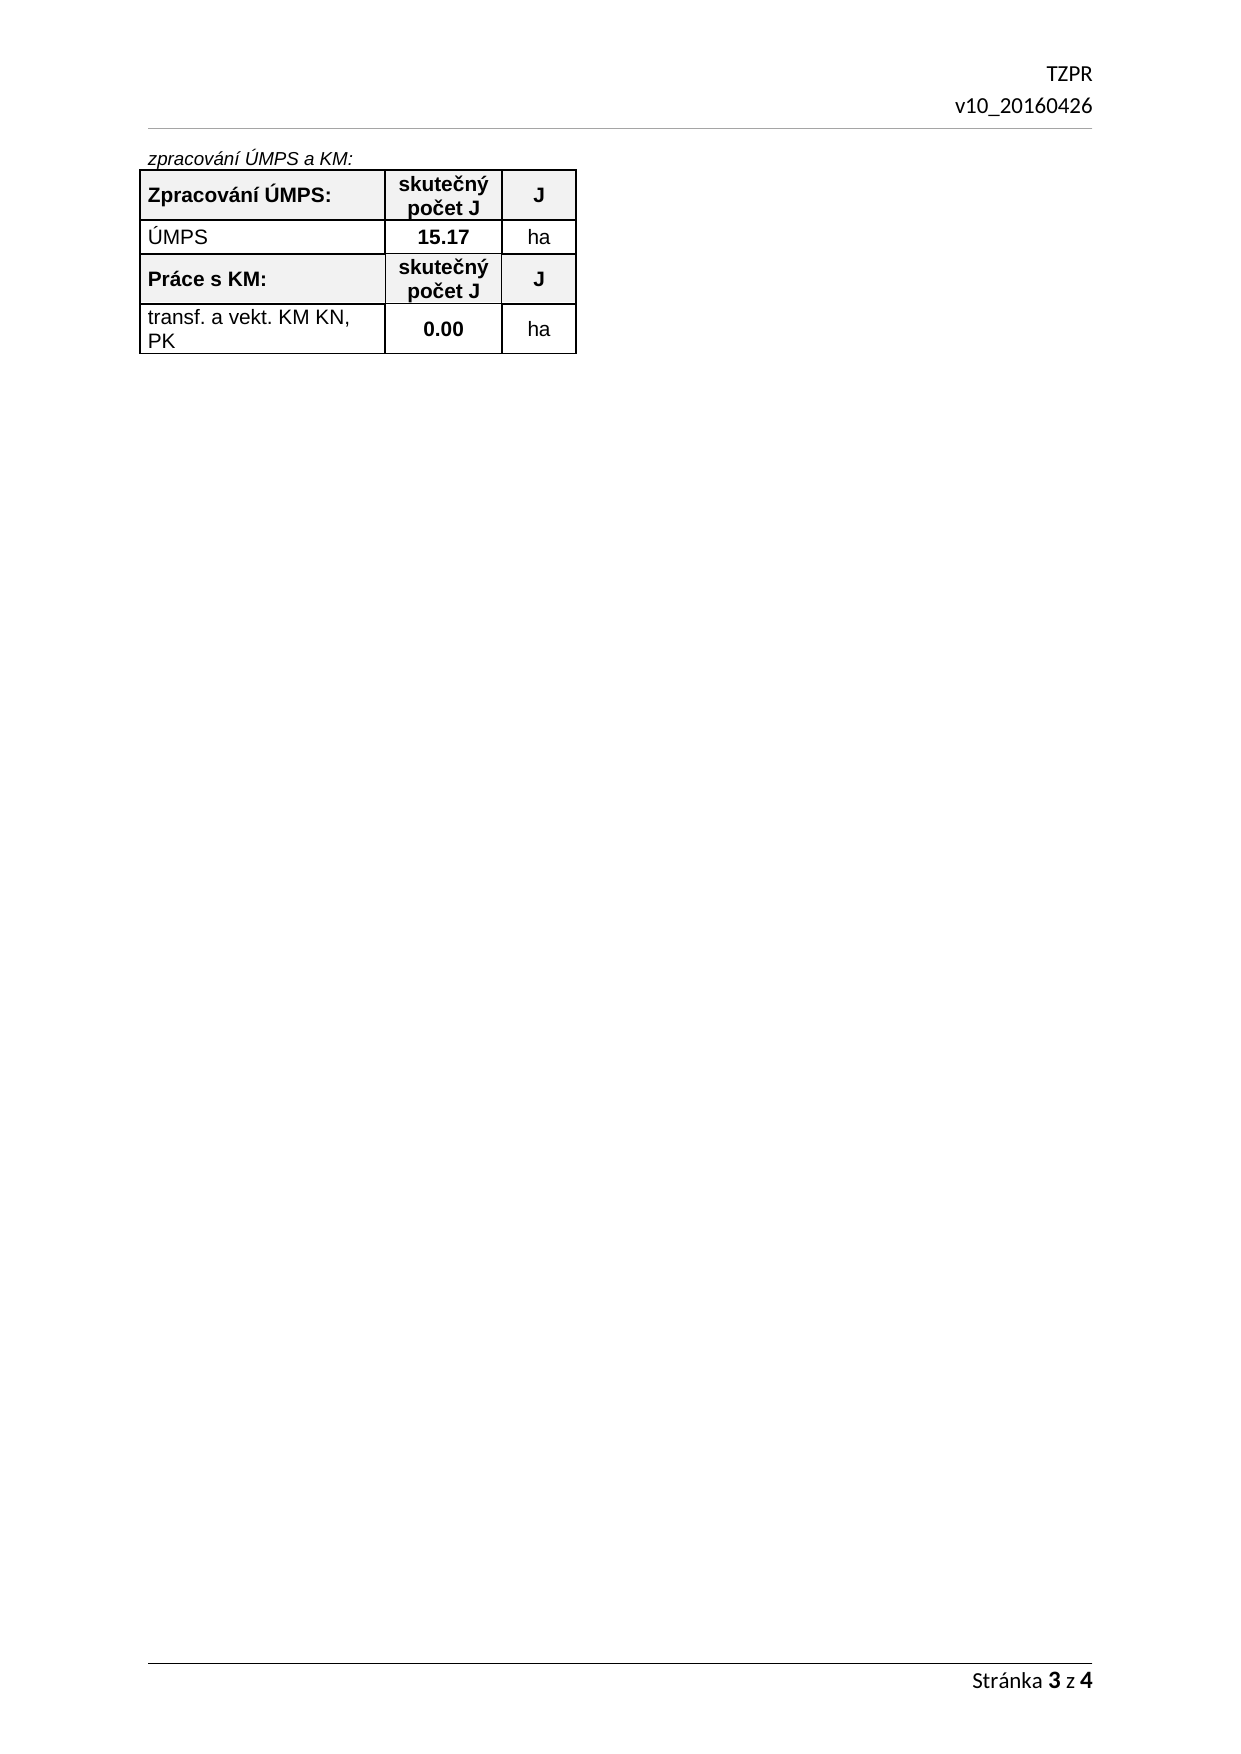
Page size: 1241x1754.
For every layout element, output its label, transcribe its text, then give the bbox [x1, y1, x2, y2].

table_cell ÚMPS [141, 221, 384, 252]
table_header skutečný počet J [386, 171, 501, 219]
table_cell ha [503, 221, 575, 252]
table_header Zpracování ÚMPS: [141, 171, 384, 219]
table_header J [503, 171, 575, 219]
text zpracování ÚMPS a KM: [148, 148, 1092, 169]
table_cell J [502, 255, 575, 302]
table_cell transf. a vekt. KM KN, PK [141, 305, 384, 352]
table_cell Práce s KM: [141, 255, 385, 302]
table_cell 0.00 [386, 304, 501, 352]
table_cell 15.17 [386, 221, 501, 252]
table_cell ha [503, 305, 575, 352]
table_cell skutečný počet J [386, 254, 501, 302]
